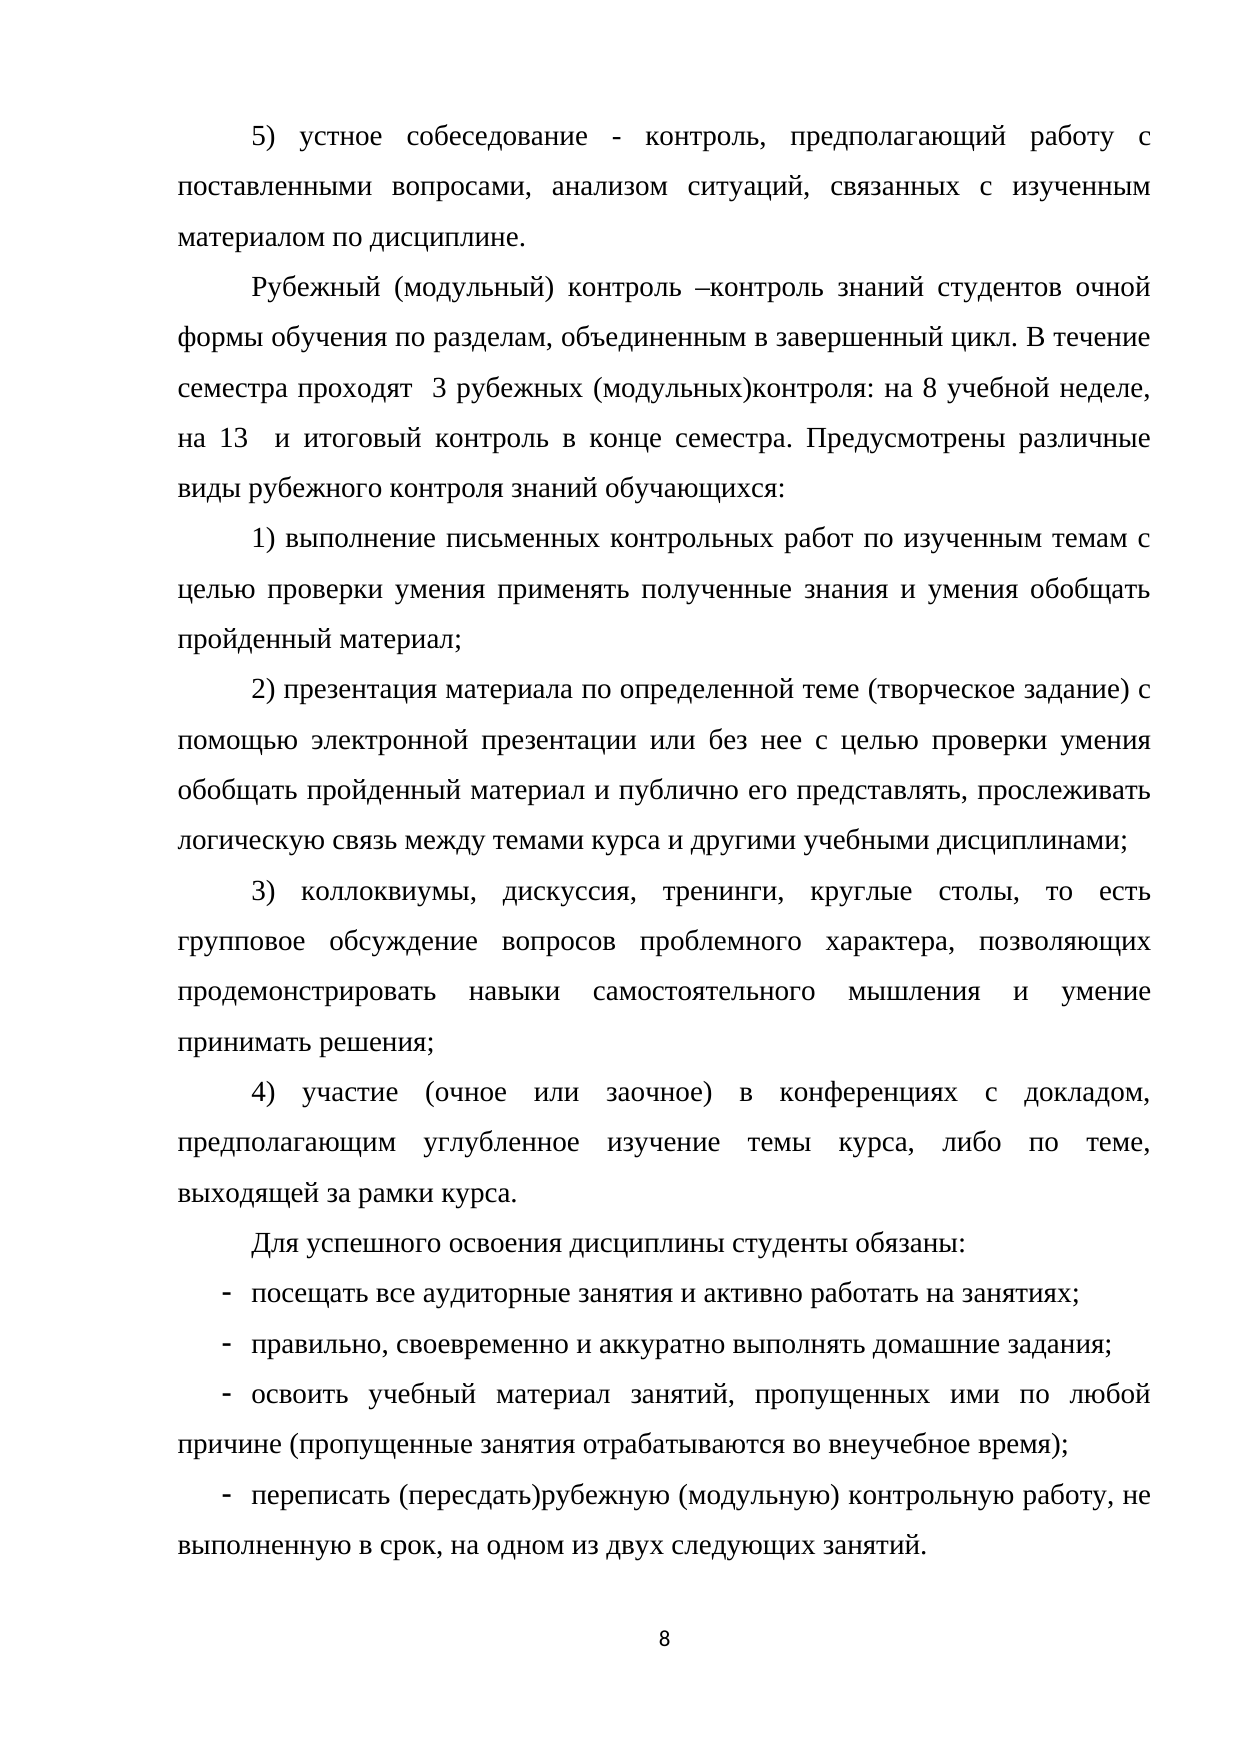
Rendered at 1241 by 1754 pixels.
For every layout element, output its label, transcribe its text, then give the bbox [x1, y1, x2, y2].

text 5) устное собеседование - контроль, предполагающий работу с поставленными вопросами, анализом ситуаций, связанных с изученным материалом по дисциплине. [177, 118, 1152, 252]
list правильно, своевременно и аккуратно выполнять домашние задания; [177, 1326, 1152, 1359]
text Рубежный (модульный) контроль –контроль знаний студентов очной формы обучения по разделам, объединенным в завершенный цикл. В течение семестра проходят 3 рубежных (модульных)контроля: на 8 учебной неделе, на 13 и итоговый контроль в конце семестра. Предусмотрены различные виды рубежного контроля знаний обучающихся: [177, 269, 1152, 504]
text 1) выполнение письменных контрольных работ по изученным темам с целью проверки умения применять полученные знания и умения обобщать пройденный материал; [177, 521, 1152, 655]
text 2) презентация материала по определенной теме (творческое задание) с помощью электронной презентации или без нее с целью проверки умения обобщать пройденный материал и публично его представлять, прослеживать логическую связь между темами курса и другими учебными дисциплинами; [177, 672, 1152, 856]
text Для успешного освоения дисциплины студенты обязаны: [177, 1225, 1152, 1258]
text 4) участие (очное или заочное) в конференциях с докладом, предполагающим углубленное изучение темы курса, либо по теме, выходящей за рамки курса. [177, 1074, 1152, 1208]
list посещать все аудиторные занятия и активно работать на занятиях; [177, 1275, 1152, 1309]
text 3) коллоквиумы, дискуссия, тренинги, круглые столы, то есть групповое обсуждение вопросов проблемного характера, позволяющих продемонстрировать навыки самостоятельного мышления и умение принимать решения; [177, 873, 1152, 1057]
list освоить учебный материал занятий, пропущенных ими по любой причине (пропущенные занятия отрабатываются во внеучебное время); [177, 1376, 1152, 1460]
list переписать (пересдать)рубежную (модульную) контрольную работу, не выполненную в срок, на одном из двух следующих занятий. [177, 1477, 1152, 1561]
